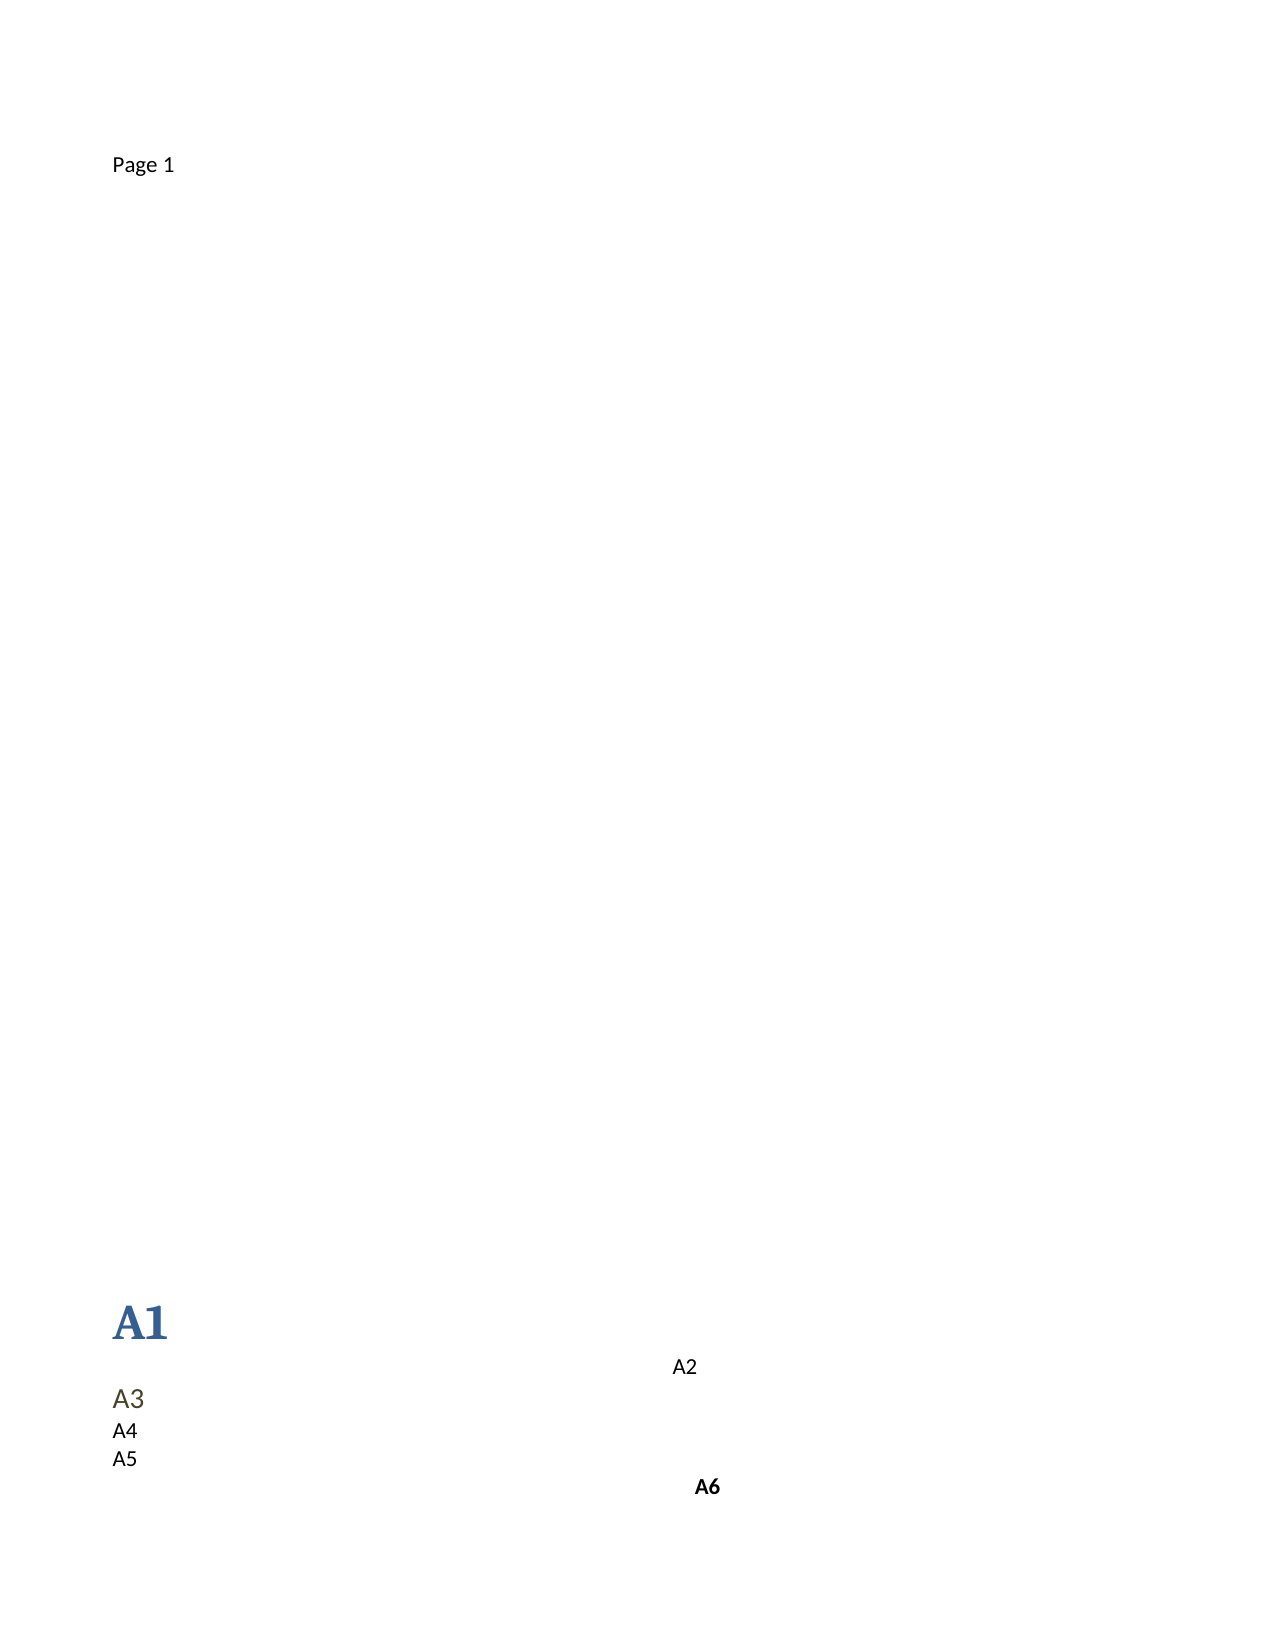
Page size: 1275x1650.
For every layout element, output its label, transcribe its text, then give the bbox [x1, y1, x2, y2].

text Page 1 [112, 150, 1162, 178]
table_cell A3 [101, 1380, 731, 1416]
table_cell A6 [101, 1472, 731, 1500]
table_header A1 [101, 1295, 731, 1352]
table_cell A4 [101, 1416, 731, 1444]
table_cell A5 [101, 1444, 731, 1472]
table_cell A2 [101, 1352, 731, 1380]
